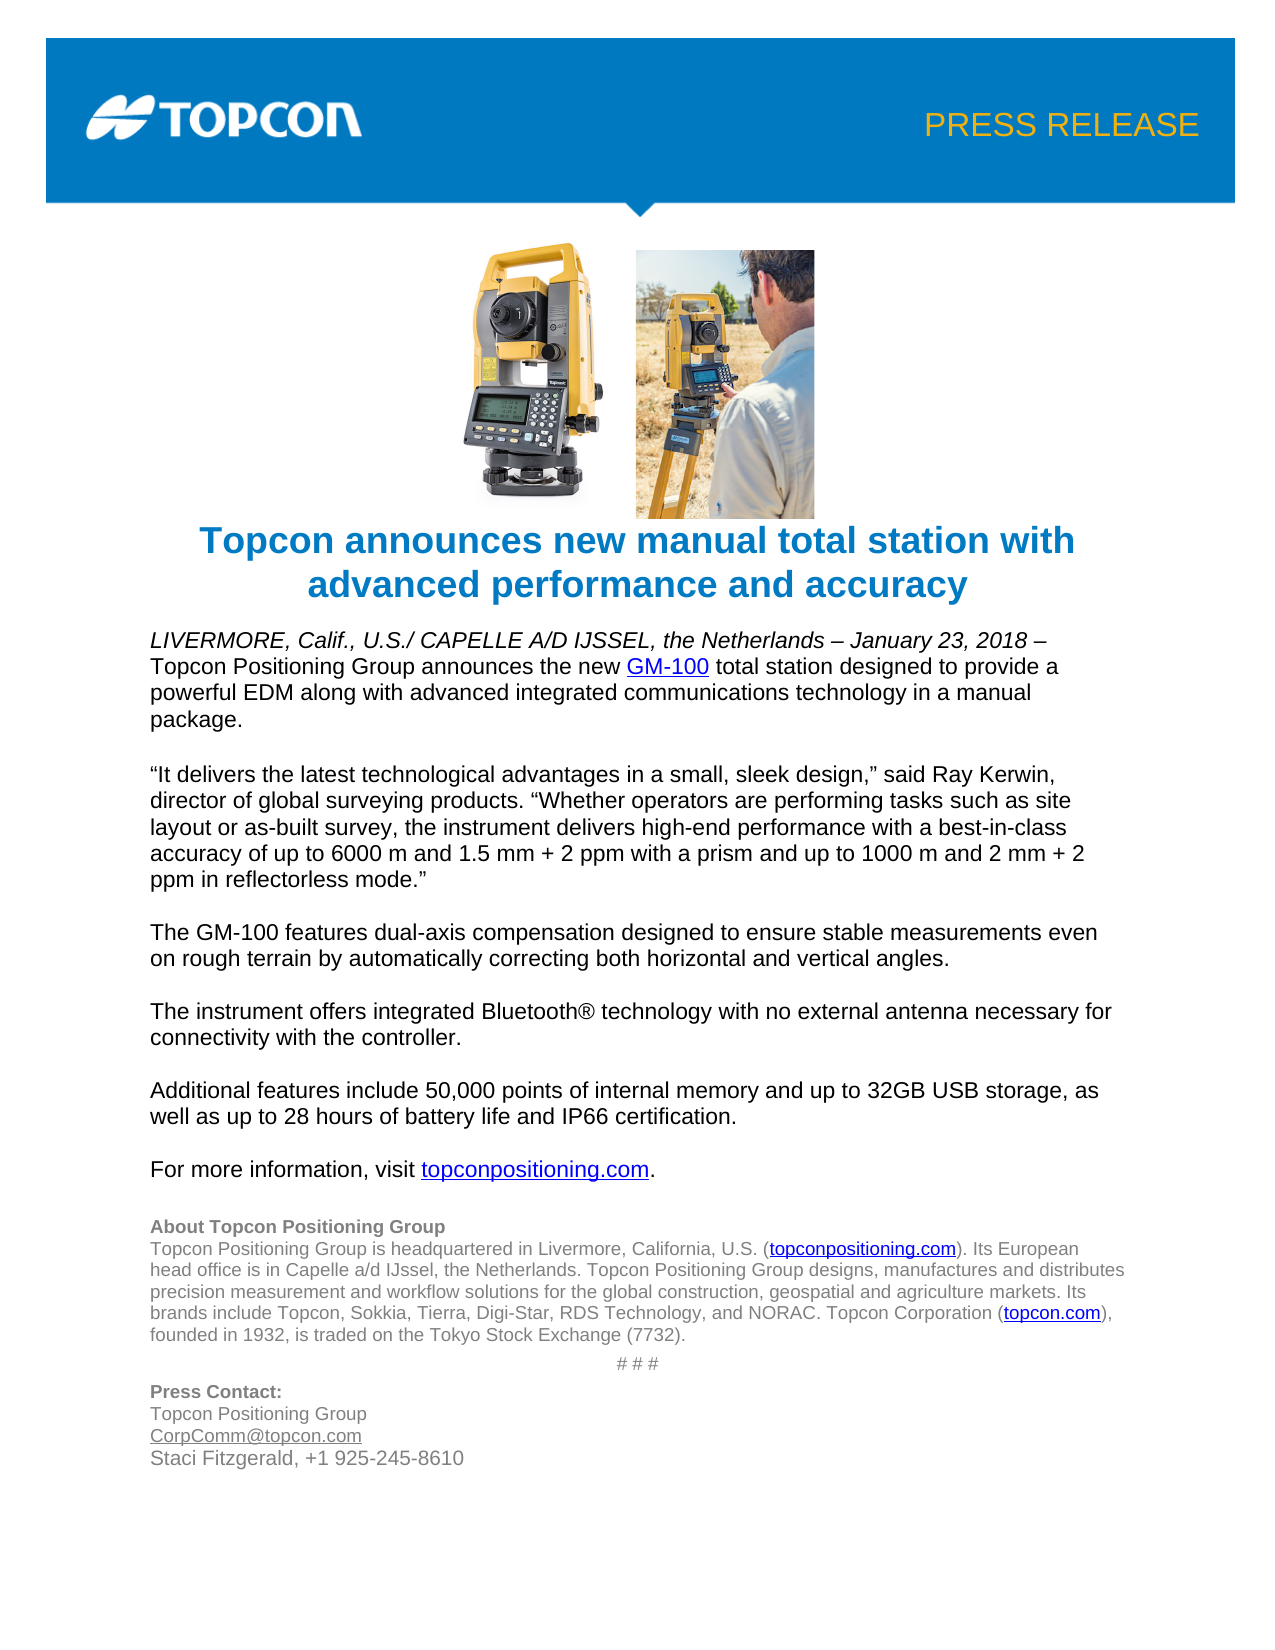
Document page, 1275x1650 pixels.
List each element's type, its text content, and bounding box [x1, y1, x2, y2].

text The instrument offers integrated Bluetooth® technology with no external antenna necessary for connectivity with the controller. [150, 998, 1125, 1051]
text Staci Fitzgerald, +1 925-245-8610 [150, 1446, 1125, 1499]
text Topcon announces new manual total station with advanced performance and accuracy [150, 519, 1125, 605]
text For more information, visit topconpositioning.com. [150, 1156, 1125, 1182]
text “It delivers the latest technological advantages in a small, sleek design,” said Ray Kerwin, director of global surveying products. “Whether operators are performing tasks such as site layout or as-built survey, the instrument delivers high-end performance with a best-in-class accuracy of up to 6000 m and 1.5 mm + 2 ppm with a prism and up to 1000 m and 2 mm + 2 ppm in reflectorless mode.” [150, 761, 1125, 892]
text Additional features include 50,000 points of internal memory and up to 32GB USB storage, as well as up to 28 hours of battery life and IP66 certification. [150, 1077, 1125, 1130]
picture [46, 38, 1235, 217]
text LIVERMORE, Calif., U.S./ CAPELLE A/D IJSSEL, the Netherlands – January 23, 2018 – Topcon Positioning Group announces the new GM-100 total station designed to provide a powerful EDM along with advanced integrated communications technology in a manual package. [150, 627, 1125, 732]
picture [460, 239, 605, 519]
text Press Contact: [150, 1381, 1125, 1403]
text # # # [150, 1352, 1125, 1374]
text About Topcon Positioning Group Topcon Positioning Group is headquartered in Livermore, California, U.S. (topconpositioning.com). Its European head office is in Capelle a/d IJssel, the Netherlands. Topcon Positioning Group designs, manufactures and distributes precision measurement and workflow solutions for the global construction, geospatial and agriculture markets. Its brands include Topcon, Sokkia, Tierra, Digi-Star, RDS Technology, and NORAC. Topcon Corporation (topcon.com), founded in 1932, is traded on the Tokyo Stock Exchange (7732). [150, 1216, 1125, 1345]
picture [635, 250, 815, 519]
text The GM-100 features dual-axis compensation designed to ensure stable measurements even on rough terrain by automatically correcting both horizontal and vertical angles. [150, 919, 1125, 972]
text CorpComm@topcon.com [150, 1424, 1125, 1446]
text Topcon Positioning Group [150, 1403, 1125, 1424]
